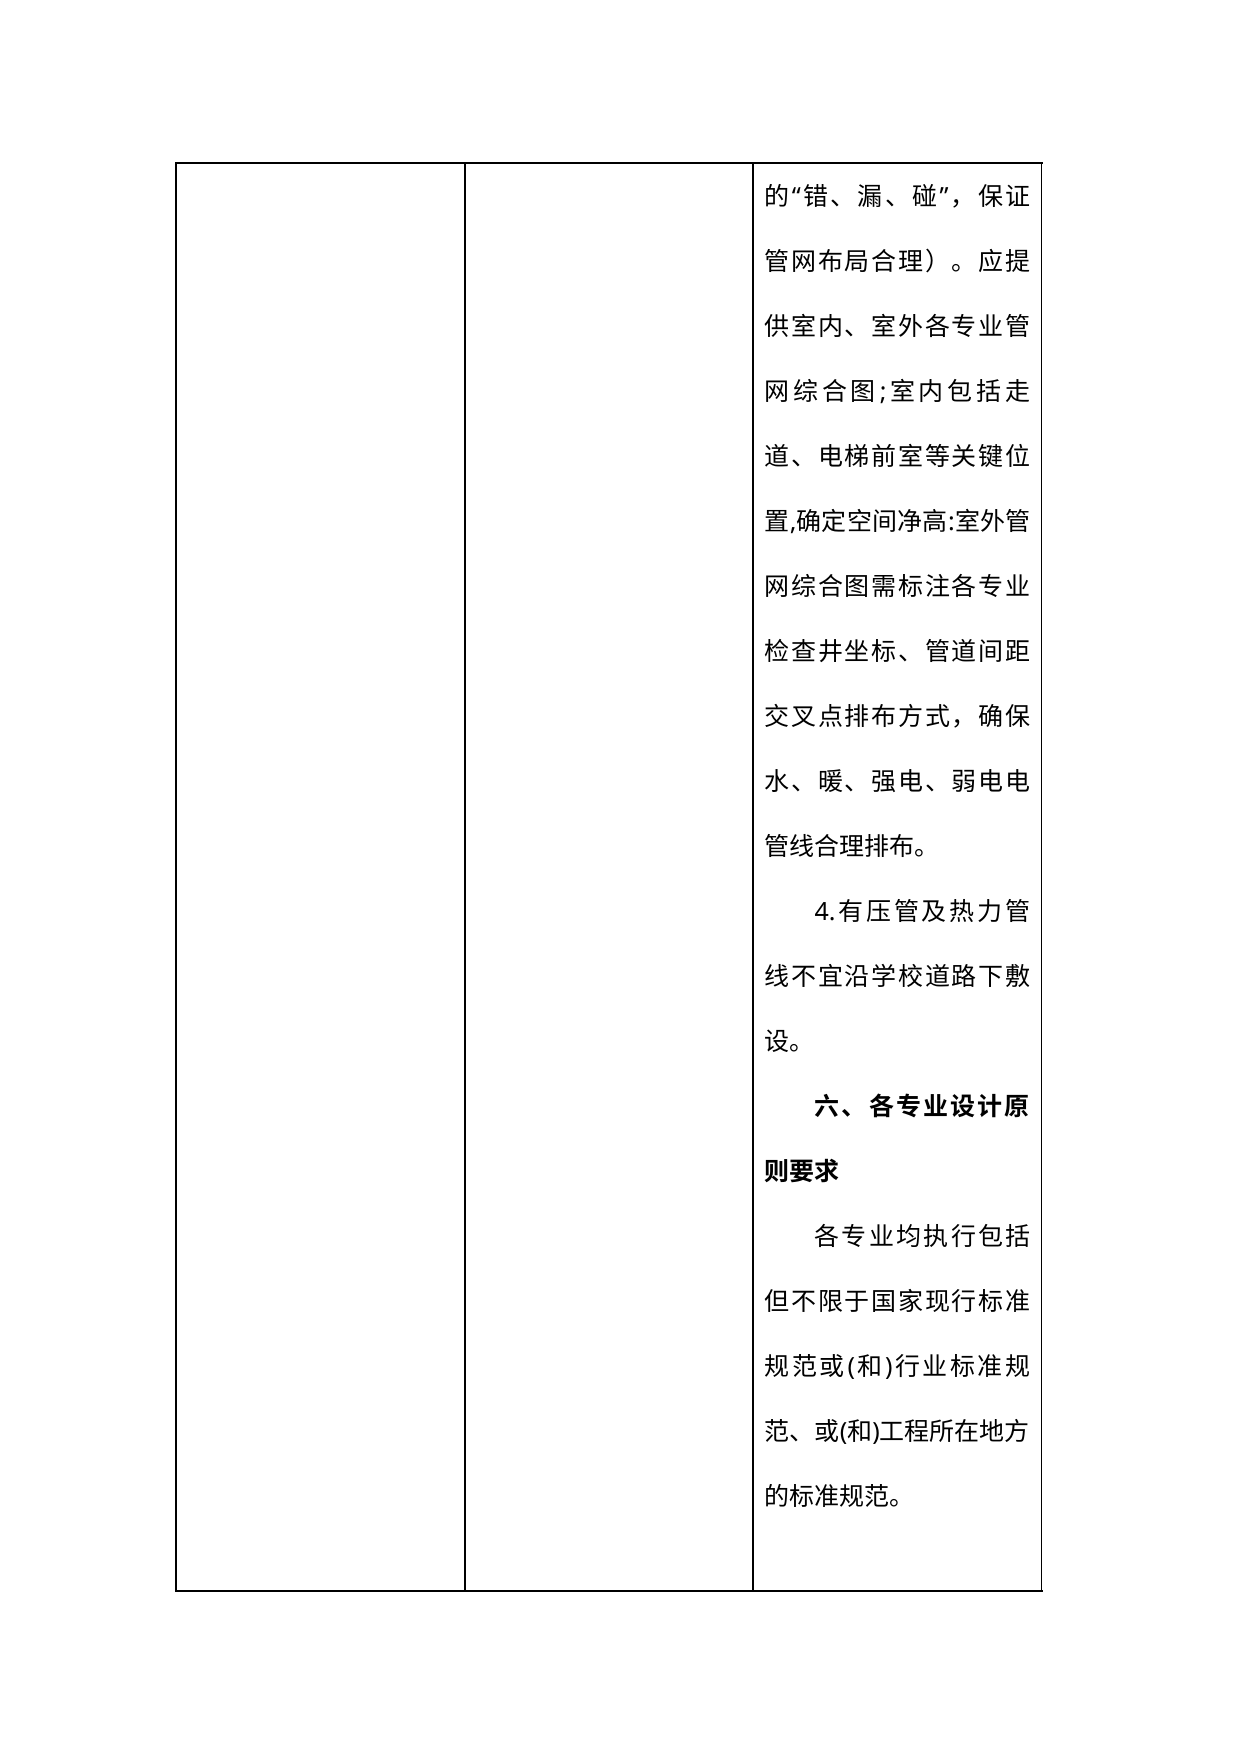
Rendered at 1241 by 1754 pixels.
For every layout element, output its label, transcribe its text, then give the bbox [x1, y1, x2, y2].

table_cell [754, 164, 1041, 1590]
table_cell 1 [177, 164, 464, 1590]
table_cell [466, 164, 752, 1590]
